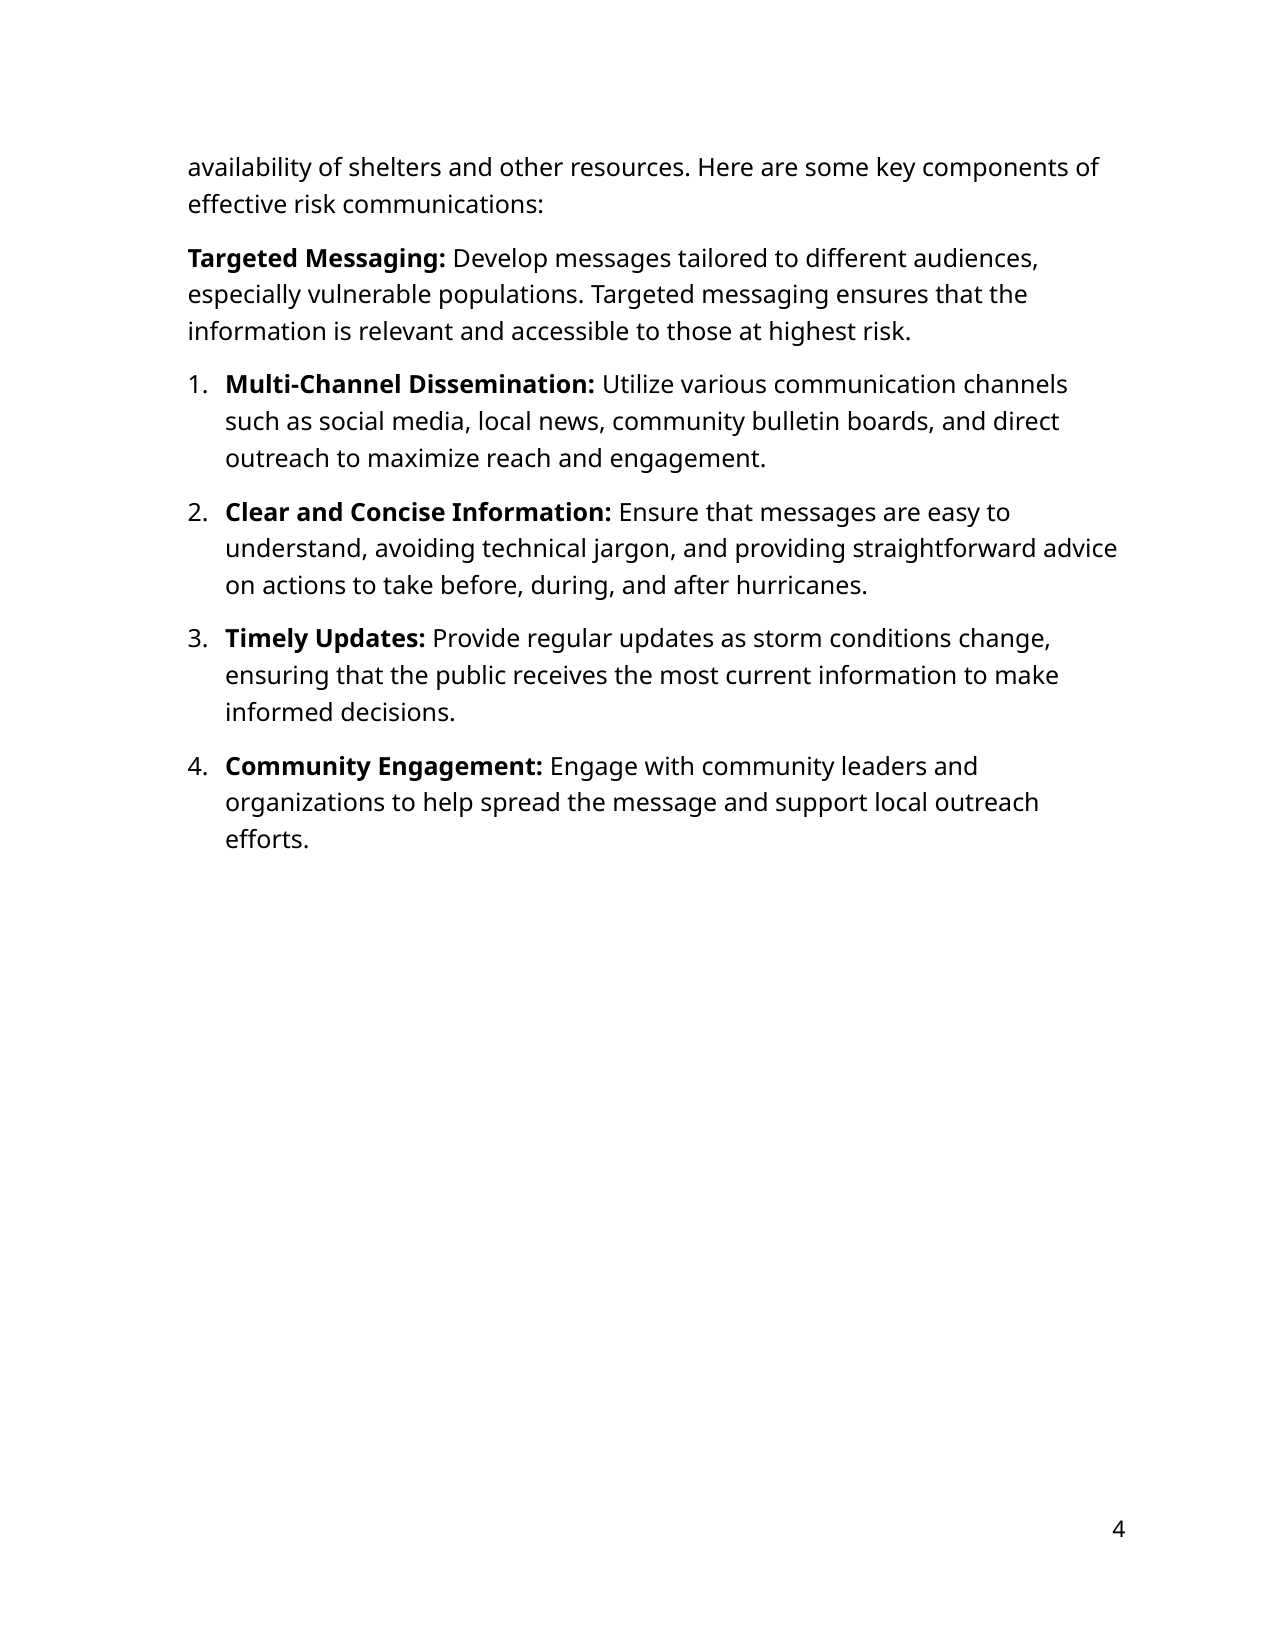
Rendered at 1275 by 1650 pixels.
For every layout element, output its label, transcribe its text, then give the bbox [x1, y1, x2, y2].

list Community Engagement: Engage with community leaders and organizations to help spread the message and support local outreach efforts. [187, 748, 1125, 856]
text Targeted Messaging: Develop messages tailored to different audiences, especially vulnerable populations. Targeted messaging ensures that the information is relevant and accessible to those at highest risk. [187, 240, 1125, 348]
list Clear and Concise Information: Ensure that messages are easy to understand, avoiding technical jargon, and providing straightforward advice on actions to take before, during, and after hurricanes. [187, 494, 1125, 602]
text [187, 150, 1125, 221]
list Timely Updates: Provide regular updates as storm conditions change, ensuring that the public receives the most current information to make informed decisions. [187, 621, 1125, 729]
list Multi-Channel Dissemination: Utilize various communication channels such as social media, local news, community bulletin boards, and direct outreach to maximize reach and engagement. [187, 367, 1125, 475]
